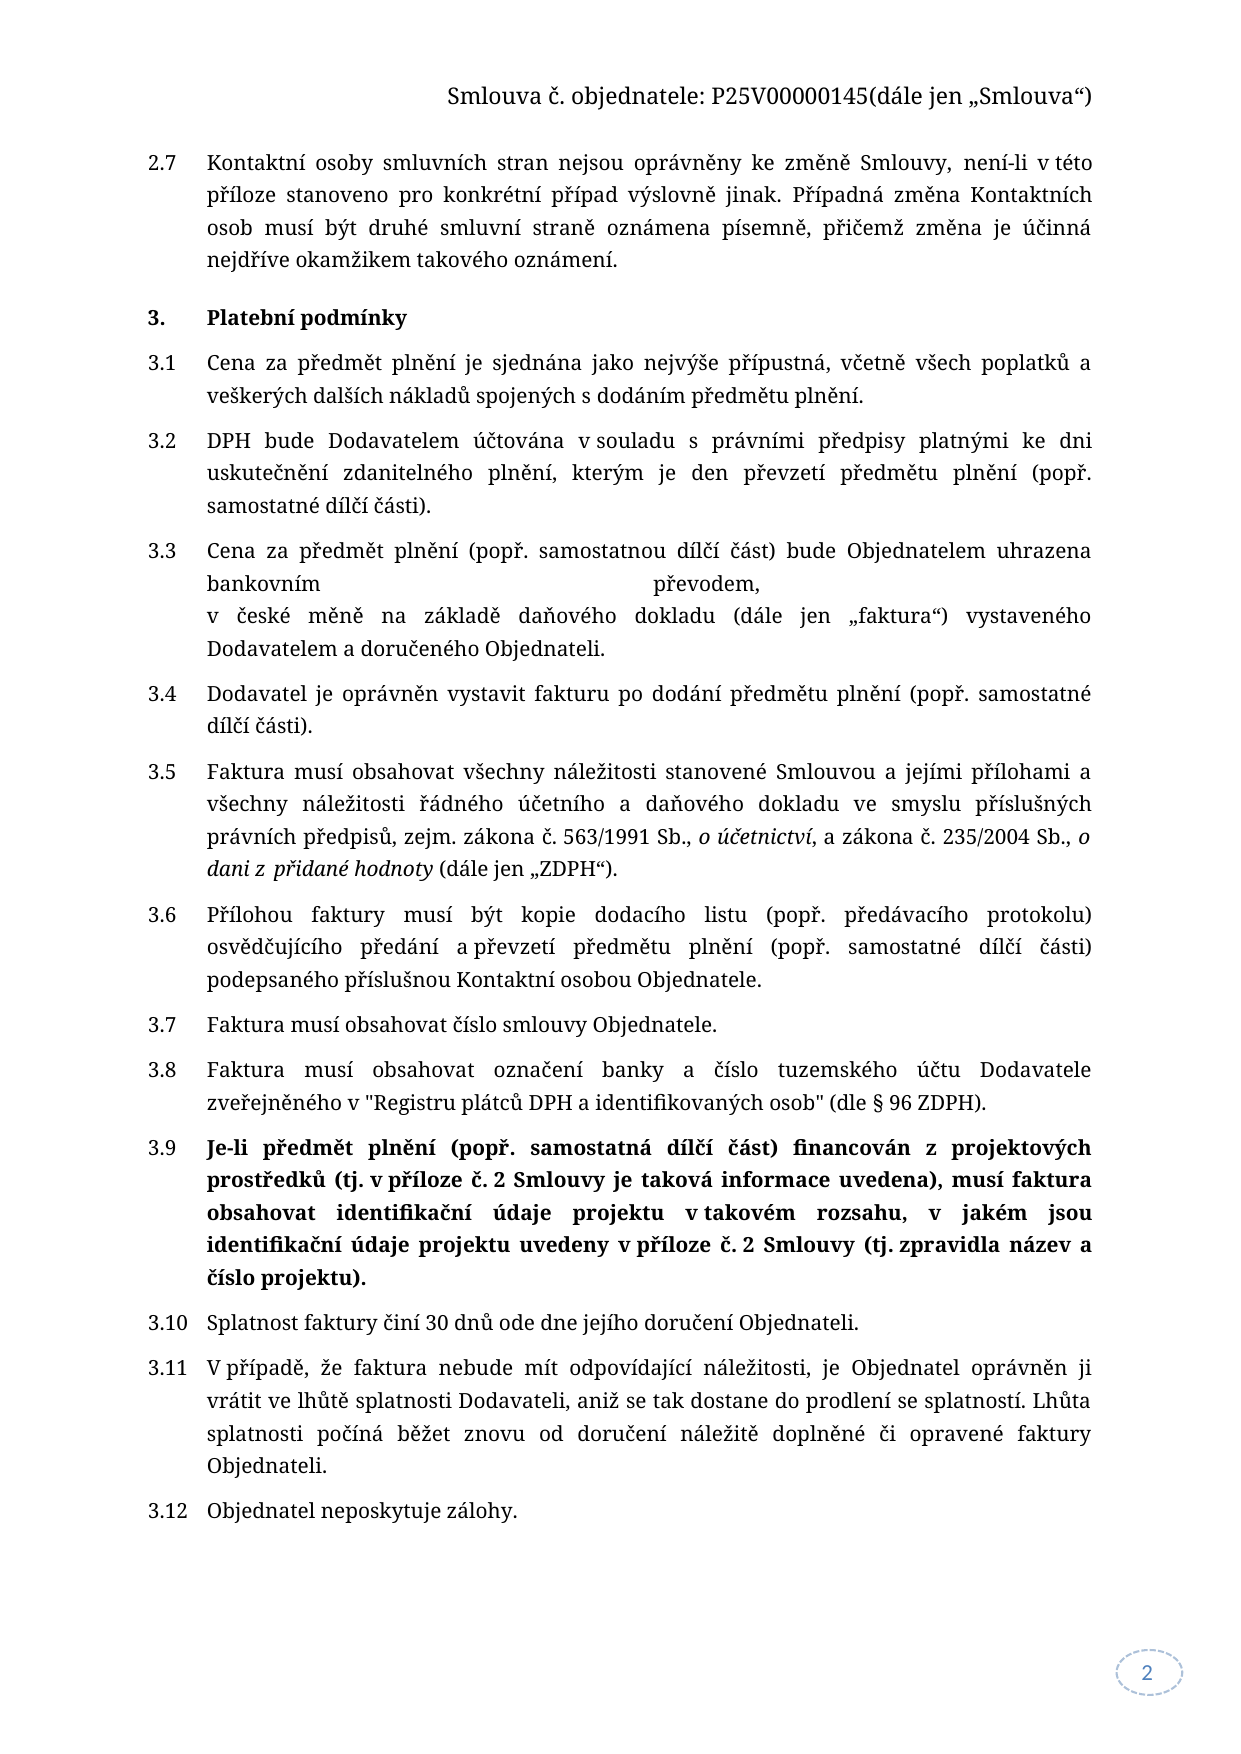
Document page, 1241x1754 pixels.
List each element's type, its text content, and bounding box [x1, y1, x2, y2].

list Objednatel neposkytuje zálohy. [148, 1496, 1093, 1525]
list Faktura musí obsahovat všechny náležitosti stanovené Smlouvou a jejími přílohami a všechny náležitosti řádného účetního a daňového dokladu ve smyslu příslušných právních předpisů, zejm. zákona č. 563/1991 Sb., o účetnictví, a zákona č. 235/2004 Sb., o dani z přidané hodnoty (dále jen „ZDPH“). [148, 757, 1093, 883]
list V případě, že faktura nebude mít odpovídající náležitosti, je Objednatel oprávněn ji vrátit ve lhůtě splatnosti Dodavateli, aniž se tak dostane do prodlení se splatností. Lhůta splatnosti počíná běžet znovu od doručení náležitě doplněné či opravené faktury Objednateli. [148, 1353, 1093, 1480]
list Cena za předmět plnění je sjednána jako nejvýše přípustná, včetně všech poplatků a veškerých dalších nákladů spojených s dodáním předmětu plnění. [148, 348, 1093, 409]
list Kontaktní osoby smluvních stran nejsou oprávněny ke změně Smlouvy, není-li v této příloze stanoveno pro konkrétní případ výslovně jinak. Případná změna Kontaktních osob musí být druhé smluvní straně oznámena písemně, přičemž změna je účinná nejdříve okamžikem takového oznámení. [148, 148, 1093, 274]
list Cena za předmět plnění (popř. samostatnou dílčí část) bude Objednatelem uhrazena bankovním převodem, v české měně na základě daňového dokladu (dále jen „faktura“) vystaveného Dodavatelem a doručeného Objednateli. [148, 536, 1093, 662]
list Přílohou faktury musí být kopie dodacího listu (popř. předávacího protokolu) osvědčujícího předání a převzetí předmětu plnění (popř. samostatné dílčí části) podepsaného příslušnou Kontaktní osobou Objednatele. [148, 900, 1093, 993]
list Je-li předmět plnění (popř. samostatná dílčí část) financován z projektových prostředků (tj. v příloze č. 2 Smlouvy je taková informace uvedena), musí faktura obsahovat identifikační údaje projektu v takovém rozsahu, v jakém jsou identifikační údaje projektu uvedeny v příloze č. 2 Smlouvy (tj. zpravidla název a číslo projektu). [148, 1133, 1093, 1292]
list Dodavatel je oprávněn vystavit fakturu po dodání předmětu plnění (popř. samostatné dílčí části). [148, 679, 1093, 740]
list Splatnost faktury činí 30 dnů ode dne jejího doručení Objednateli. [148, 1308, 1093, 1337]
list Faktura musí obsahovat označení banky a číslo tuzemského účtu Dodavatele zveřejněného v "Registru plátců DPH a identifikovaných osob" (dle § 96 ZDPH). [148, 1055, 1093, 1116]
list Platební podmínky [148, 303, 1093, 331]
list DPH bude Dodavatelem účtována v souladu s právními předpisy platnými ke dni uskutečnění zdanitelného plnění, kterým je den převzetí předmětu plnění (popř. samostatné dílčí části). [148, 426, 1093, 519]
list Faktura musí obsahovat číslo smlouvy Objednatele. [148, 1010, 1093, 1038]
